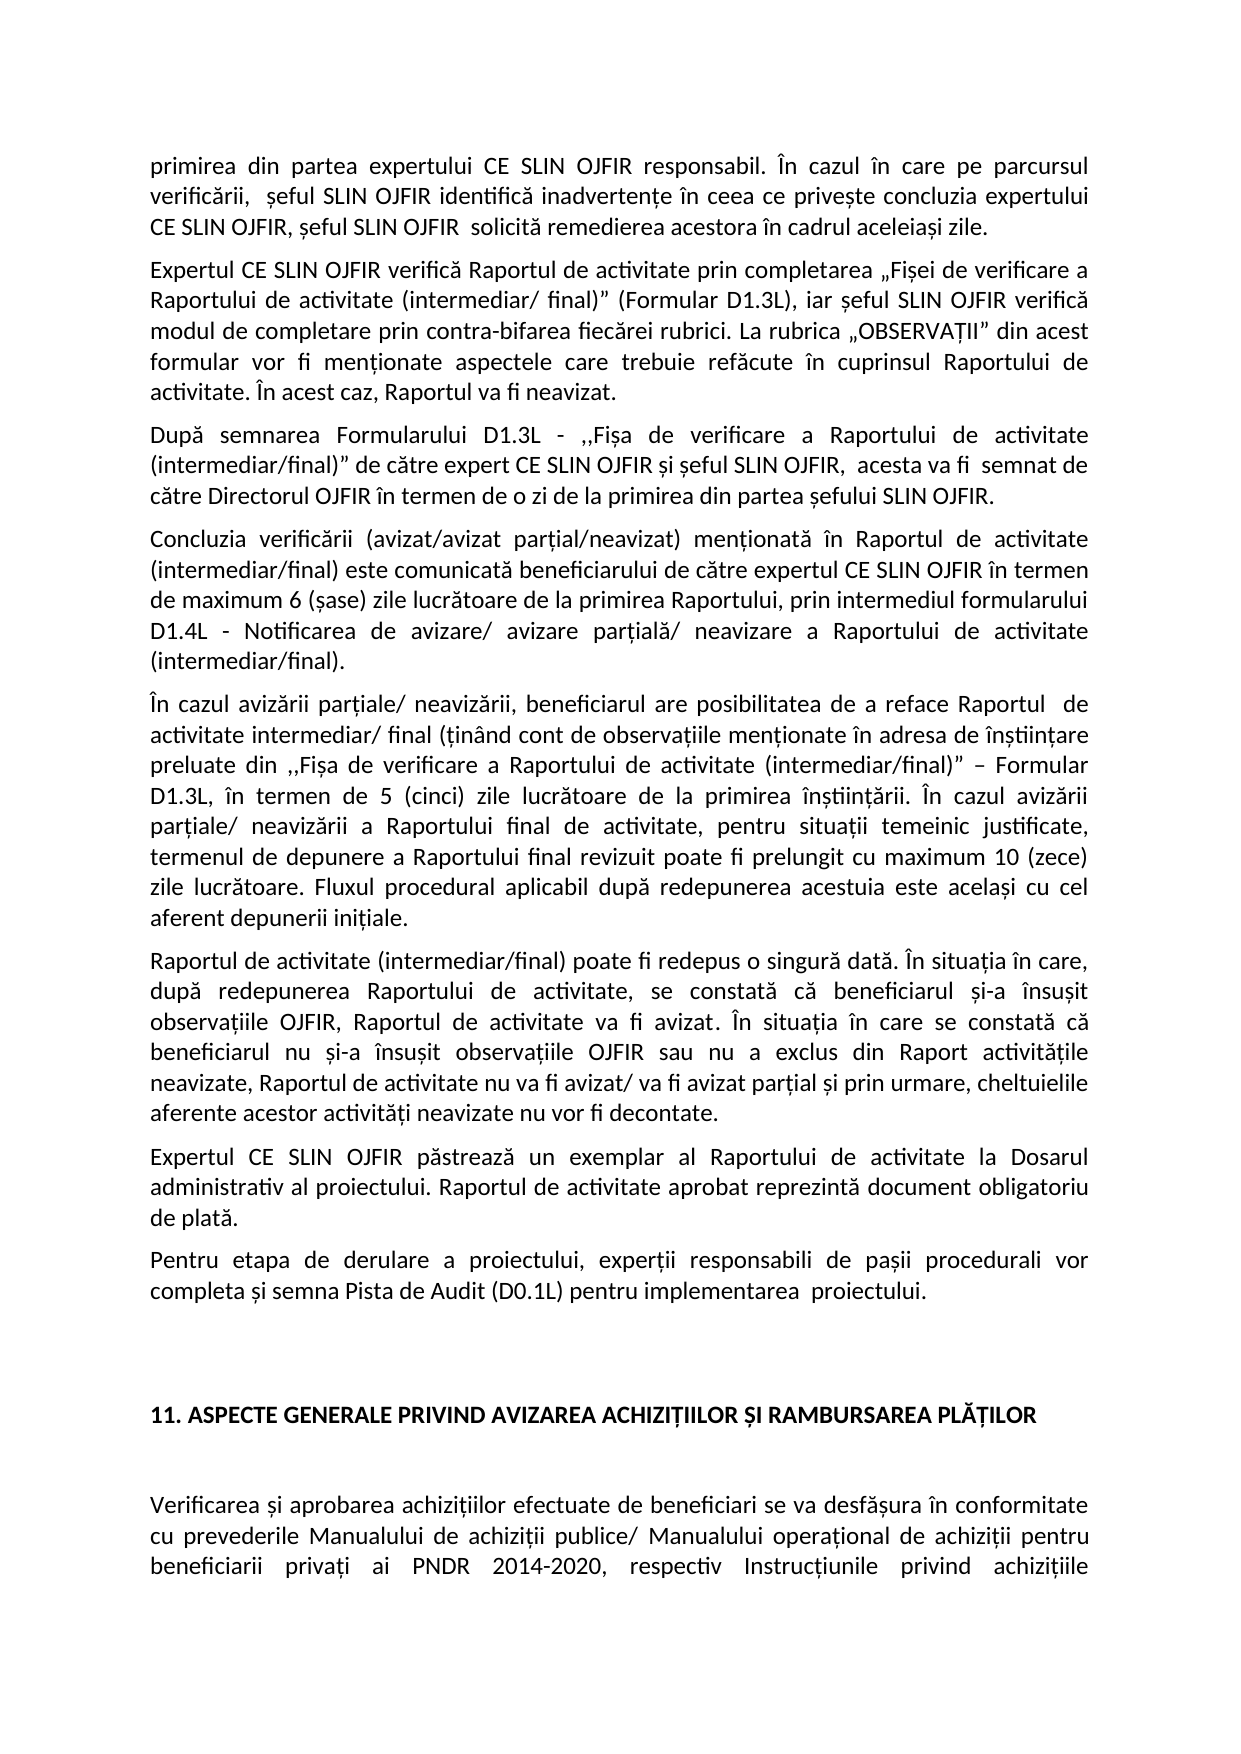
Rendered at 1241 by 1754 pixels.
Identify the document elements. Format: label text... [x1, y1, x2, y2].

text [150, 150, 1090, 242]
text Pentru etapa de derulare a proiectului, experții responsabili de pașii procedurali vor completa și semna Pista de Audit (D0.1L) pentru implementarea proiectului. [150, 1245, 1090, 1306]
text Raportul de activitate (intermediar/final) poate fi redepus o singură dată. În situația în care, după redepunerea Raportului de activitate, se constată că beneficiarul și-a însușit observațiile OJFIR, Raportul de activitate va fi avizat. În situația în care se constată că beneficiarul nu și-a însușit observațiile OJFIR sau nu a exclus din Raport activitățile neavizate, Raportul de activitate nu va fi avizat/ va fi avizat parțial și prin urmare, cheltuielile aferente acestor activități neavizate nu vor fi decontate. [150, 945, 1090, 1128]
text Expertul CE SLIN OJFIR păstrează un exemplar al Raportului de activitate la Dosarul administrativ al proiectului. Raportul de activitate aprobat reprezintă document obligatoriu de plată. [150, 1141, 1090, 1232]
text Concluzia verificării (avizat/avizat parțial/neavizat) menționată în Raportul de activitate (intermediar/final) este comunicată beneficiarului de către expertul CE SLIN OJFIR în termen de maximum 6 (șase) zile lucrătoare de la primirea Raportului, prin intermediul formularului D1.4L - Notificarea de avizare/ avizare parțială/ neavizare a Raportului de activitate (intermediar/final). [150, 523, 1090, 676]
text În cazul avizării parțiale/ neavizării, beneficiarul are posibilitatea de a reface Raportul de activitate intermediar/ final (ținând cont de observațiile menționate în adresa de înștiințare preluate din ,,Fișa de verificare a Raportului de activitate (intermediar/final)” – Formular D1.3L, în termen de 5 (cinci) zile lucrătoare de la primirea înștiințării. În cazul avizării parțiale/ neavizării a Raportului final de activitate, pentru situații temeinic justificate, termenul de depunere a Raportului final revizuit poate fi prelungit cu maximum 10 (zece) zile lucrătoare. Fluxul procedural aplicabil după redepunerea acestuia este același cu cel aferent depunerii inițiale. [150, 688, 1090, 932]
text După semnarea Formularului D1.3L - ,,Fișa de verificare a Raportului de activitate (intermediar/final)” de către expert CE SLIN OJFIR și șeful SLIN OJFIR, acesta va fi semnat de către Directorul OJFIR în termen de o zi de la primirea din partea șefului SLIN OJFIR. [150, 419, 1090, 511]
subtitle 11. ASPECTE GENERALE PRIVIND AVIZAREA ACHIZIȚIILOR ȘI RAMBURSAREA PLĂȚILOR [150, 1399, 1090, 1429]
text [150, 1489, 1090, 1581]
text Expertul CE SLIN OJFIR verifică Raportul de activitate prin completarea „Fișei de verificare a Raportului de activitate (intermediar/ final)” (Formular D1.3L), iar șeful SLIN OJFIR verifică modul de completare prin contra-bifarea fiecărei rubrici. La rubrica „OBSERVAȚII” din acest formular vor fi menționate aspectele care trebuie refăcute în cuprinsul Raportului de activitate. În acest caz, Raportul va fi neavizat. [150, 254, 1090, 407]
